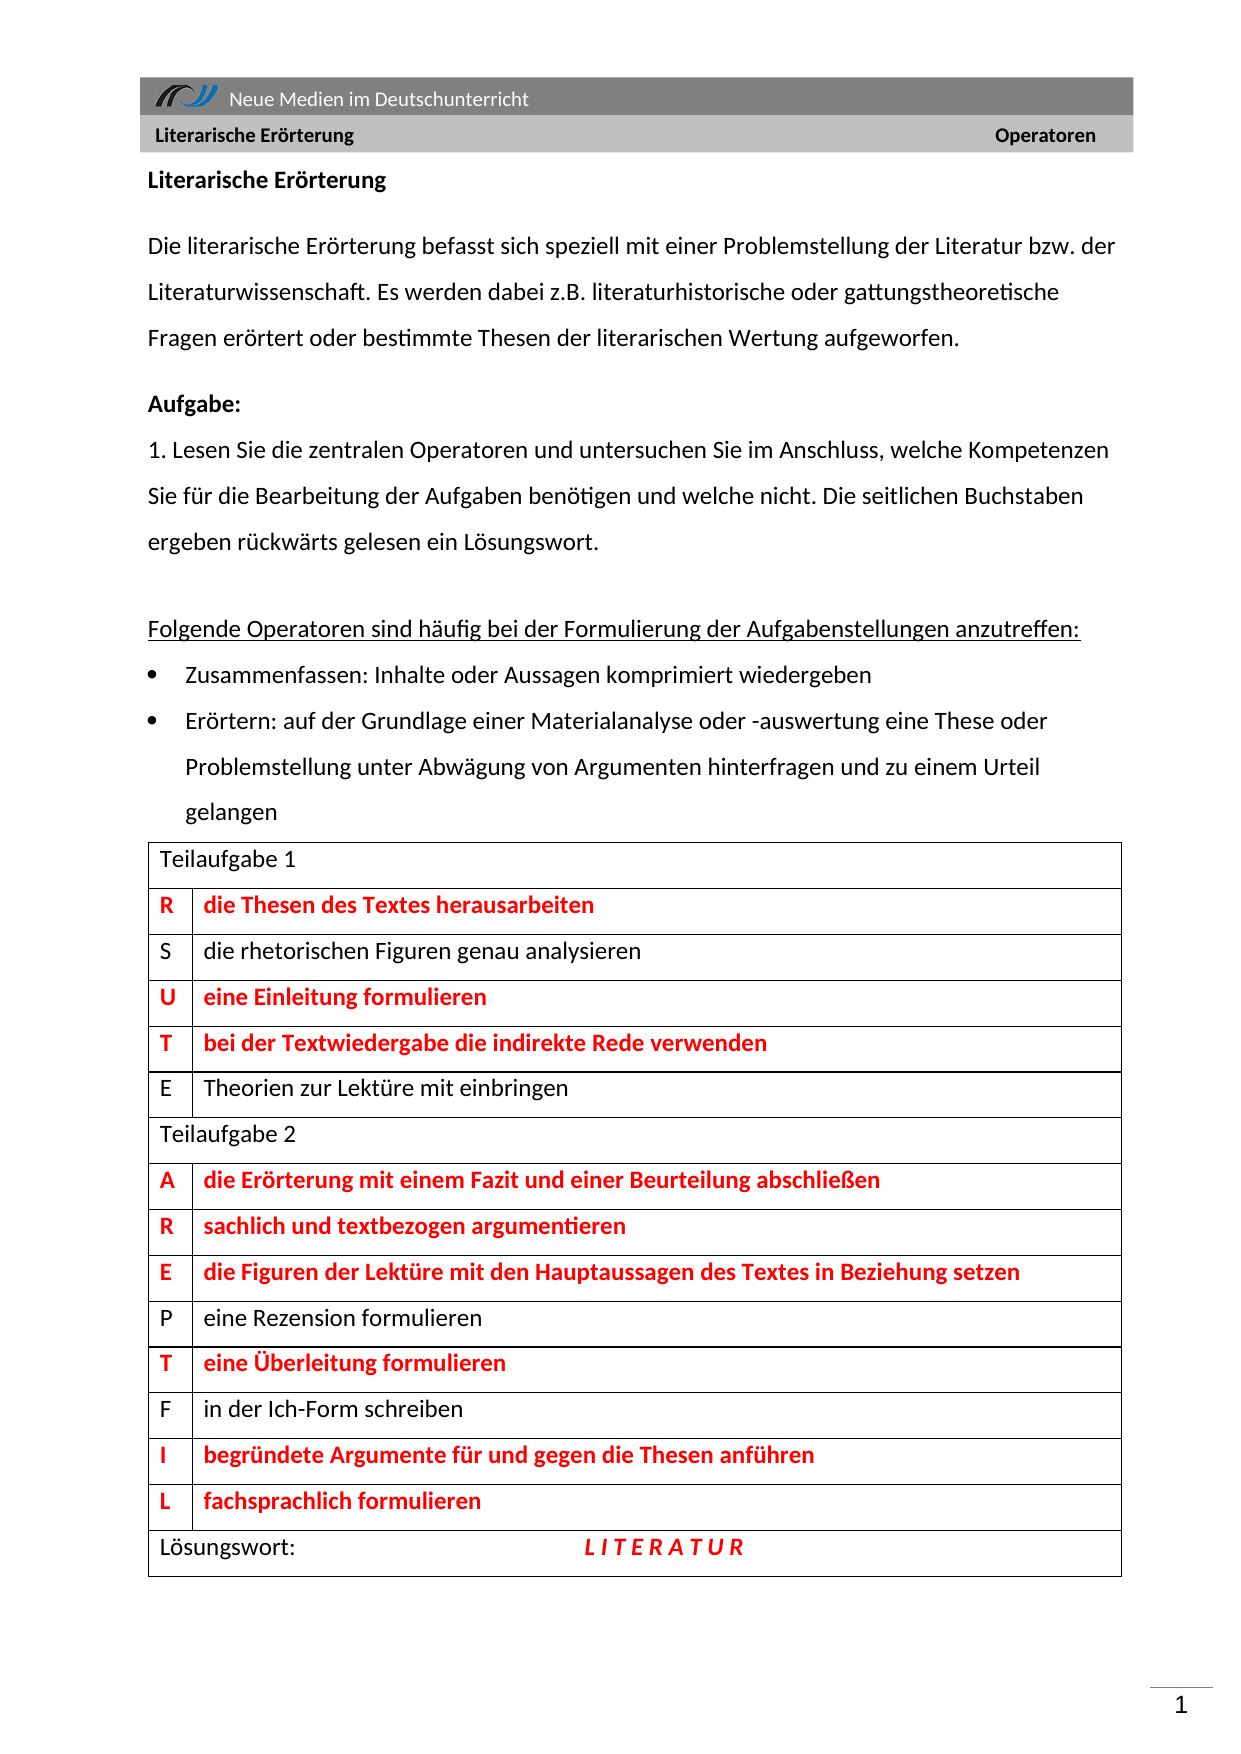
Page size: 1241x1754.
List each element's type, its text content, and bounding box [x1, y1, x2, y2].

table_cell E [149, 1256, 192, 1301]
table_cell eine Überleitung formulieren [193, 1348, 1121, 1392]
table_cell S [149, 935, 192, 980]
table_cell U [149, 981, 192, 1026]
table_cell die Erörterung mit einem Fazit und einer Beurteilung abschließen [193, 1164, 1121, 1209]
table_cell I [149, 1439, 192, 1484]
text Literarische Erörterung [148, 118, 1122, 194]
text Aufgabe: 1. Lesen Sie die zentralen Operatoren und untersuchen Sie im Anschluss, welche Kompetenzen Sie für die Bearbeitung der Aufgaben benötigen und welche nicht. Die seitlichen Buchstaben ergeben rückwärts gelesen ein Lösungswort. [148, 388, 1122, 599]
table_cell eine Einleitung formulieren [193, 981, 1121, 1026]
table_cell begründete Argumente für und gegen die Thesen anführen [193, 1439, 1121, 1484]
text Folgende Operatoren sind häufig bei der Formulierung der Aufgabenstellungen anzutreffen: [148, 614, 1122, 644]
table_cell Teilaufgabe 2 [149, 1118, 1121, 1163]
table_cell bei der Textwiedergabe die indirekte Rede verwenden [193, 1027, 1121, 1071]
list Zusammenfassen: Inhalte oder Aussagen komprimiert wiedergeben [148, 659, 1122, 690]
table_cell E [149, 1073, 192, 1117]
table_cell Lösungswort: L I T E R A T U R [149, 1531, 1121, 1576]
table_cell T [149, 1348, 192, 1392]
picture [155, 85, 218, 107]
table_cell Theorien zur Lektüre mit einbringen [193, 1073, 1121, 1117]
table_header Teilaufgabe 1 [149, 843, 1121, 888]
table_cell R [149, 889, 192, 934]
list Erörtern: auf der Grundlage einer Materialanalyse oder -auswertung eine These oder Problemstellung unter Abwägung von Argumenten hinterfragen und zu einem Urteil gelangen [148, 705, 1122, 827]
table_cell T [149, 1027, 192, 1071]
table_cell sachlich und textbezogen argumentieren [193, 1210, 1121, 1255]
table_cell die Figuren der Lektüre mit den Hauptaussagen des Textes in Beziehung setzen [193, 1256, 1121, 1301]
table_cell in der Ich-Form schreiben [193, 1393, 1121, 1438]
table_cell die rhetorischen Figuren genau analysieren [193, 935, 1121, 980]
table_cell F [149, 1393, 192, 1438]
table_cell P [149, 1302, 192, 1346]
table_cell L [149, 1485, 192, 1530]
table_cell fachsprachlich formulieren [193, 1485, 1121, 1530]
table_cell die Thesen des Textes herausarbeiten [193, 889, 1121, 934]
text Die literarische Erörterung befasst sich speziell mit einer Problemstellung der Literatur bzw. der Literaturwissenschaft. Es werden dabei z.B. literaturhistorische oder gattungstheoretische Fragen erörtert oder bestimmte Thesen der literarischen Wertung aufgeworfen. [148, 230, 1122, 352]
table_cell eine Rezension formulieren [193, 1302, 1121, 1346]
table_cell R [149, 1210, 192, 1255]
table_cell A [149, 1164, 192, 1209]
